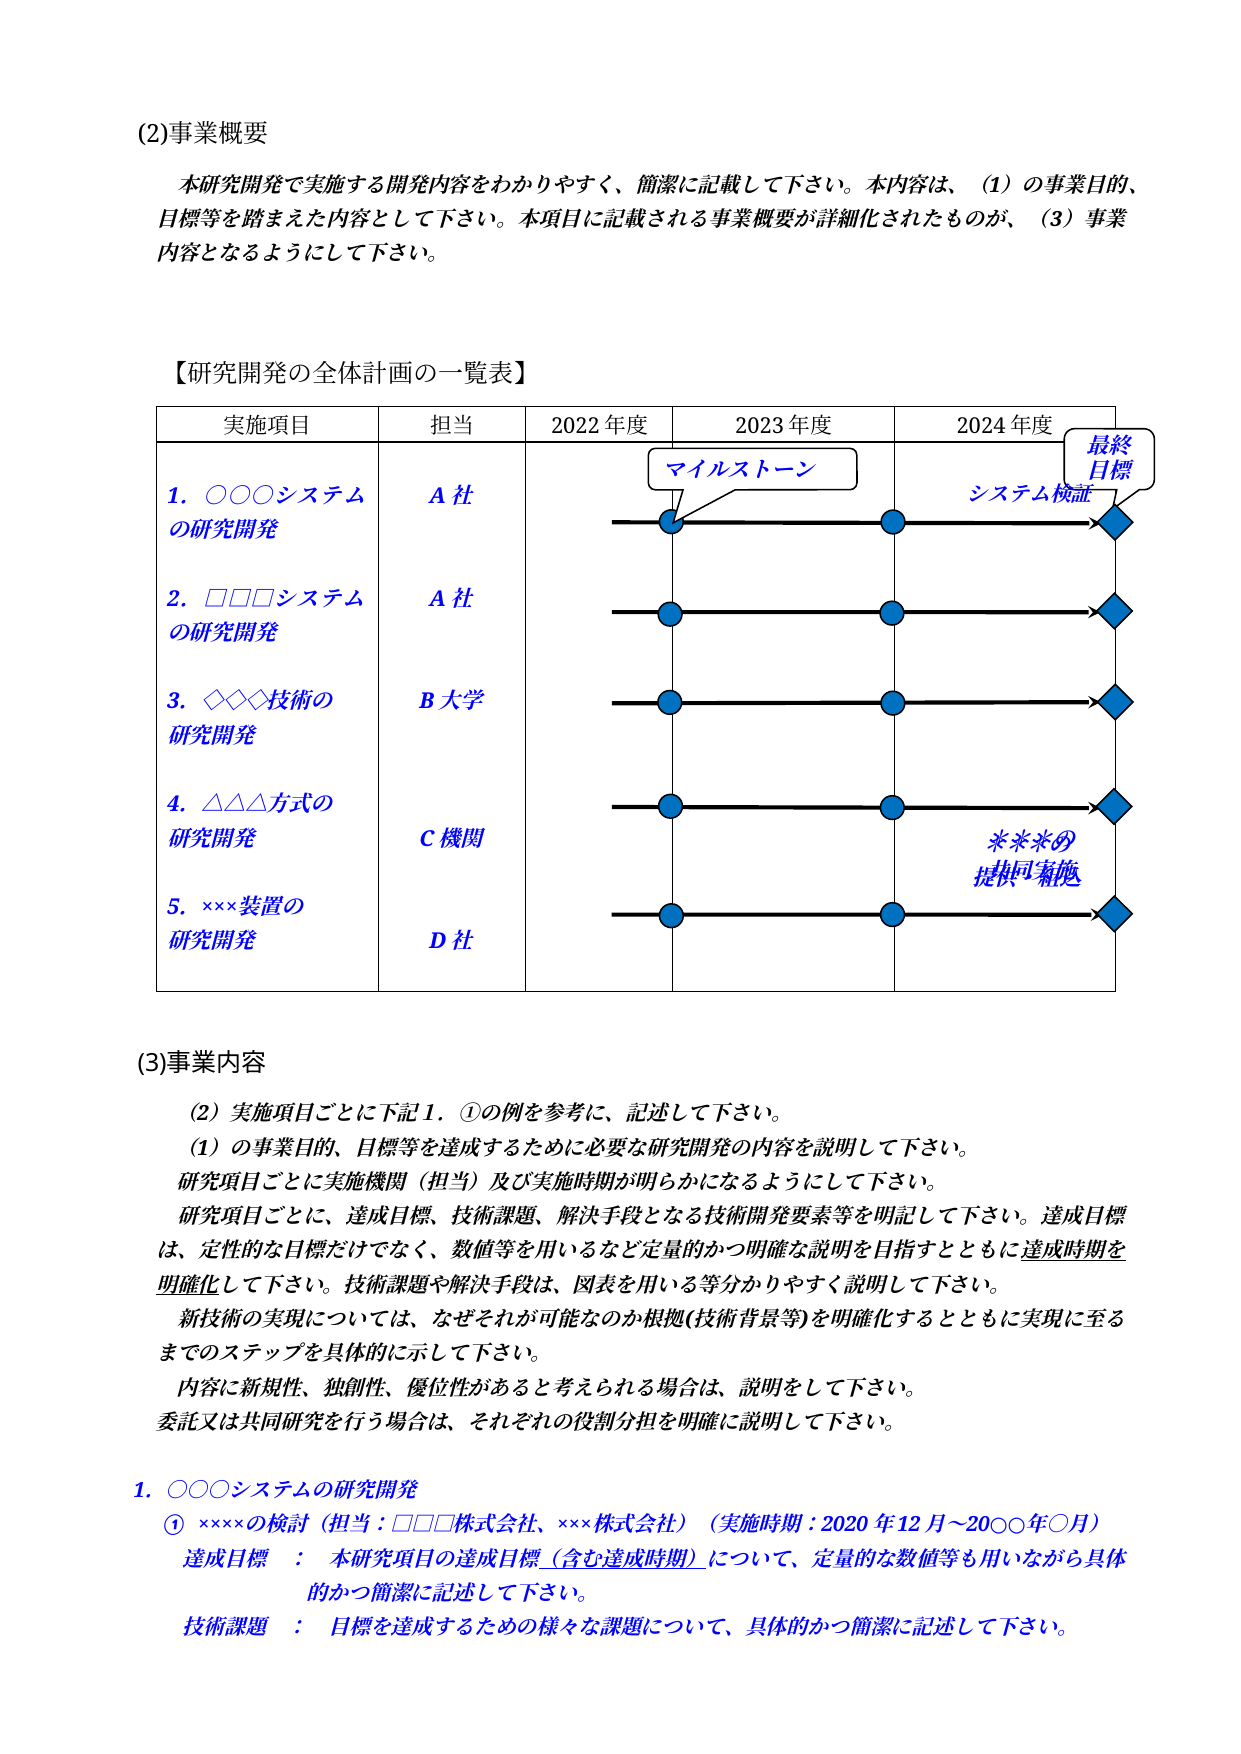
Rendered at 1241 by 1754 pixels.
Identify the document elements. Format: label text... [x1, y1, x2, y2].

table_cell [673, 917, 894, 991]
text 研究項目ごとに実施機関（担当）及び実施時期が明らかになるようにして下さい。 [134, 1163, 1128, 1197]
table_header 担当 [379, 407, 525, 441]
table_cell [673, 705, 894, 805]
table_cell [526, 443, 672, 991]
table_cell [673, 810, 894, 912]
text 新技術の実現については、なぜそれが可能なのか根拠(技術背景等)を明確化するとともに実現に至るまでのステップを具体的に示して下さい。 [156, 1300, 1128, 1369]
table_cell [673, 443, 894, 520]
table_header 2022年度 [526, 407, 672, 441]
table_header 2024年度 [895, 407, 1115, 441]
text (2)事業概要 [112, 98, 1128, 166]
text 本研究開発で実施する開発内容をわかりやすく、簡潔に記載して下さい。本内容は、（1）の事業目的、目標等を踏まえた内容として下さい。本項目に記載される事業概要が詳細化されたものが、（3）事業内容となるようにして下さい。 [156, 166, 1128, 269]
text 【研究開発の全体計画の一覧表】 [112, 337, 1128, 406]
table_cell A社 A社 B大学 C機関 D社 [379, 443, 525, 991]
text (3)事業内容 [112, 1026, 1128, 1094]
table_header 実施項目 [157, 407, 378, 441]
text 内容に新規性、独創性、優位性があると考えられる場合は、説明をして下さい。 [134, 1369, 1128, 1403]
text （2）実施項目ごとに下記１．①の例を参考に、記述して下さい。 [134, 1094, 1128, 1129]
text 委託又は共同研究を行う場合は、それぞれの役割分担を明確に説明して下さい。 [134, 1403, 1128, 1437]
table_cell 1．○○○システムの研究開発 2．□□□システムの研究開発 3．◇◇◇技術の 研究開発 4．△△△方式の 研究開発 5．×××装置の 研究開発 [157, 443, 378, 991]
table_header 2023年度 [673, 407, 894, 441]
list ××××の検討（担当：□□□株式会社、×××株式会社）（実施時期：2020年12月～20○○年○月） [160, 1506, 1128, 1540]
text 1．○○○システムの研究開発 [112, 1472, 1128, 1506]
text 達成目標 ： 本研究項目の達成目標（含む達成時期）について、定量的な数値等も用いながら具体的かつ簡潔に記述して下さい。 [182, 1540, 1128, 1609]
table_cell [673, 615, 894, 701]
table_cell [895, 443, 1115, 991]
table_cell [673, 525, 894, 610]
text （1）の事業目的、目標等を達成するために必要な研究開発の内容を説明して下さい。 [134, 1129, 1128, 1163]
text 研究項目ごとに、達成目標、技術課題、解決手段となる技術開発要素等を明記して下さい。達成目標は、定性的な目標だけでなく、数値等を用いるなど定量的かつ明確な説明を目指すとともに達成時期を明確化して下さい。技術課題や解決手段は、図表を用いる等分かりやすく説明して下さい。 [156, 1197, 1128, 1300]
text 技術課題 ： 目標を達成するための様々な課題について、具体的かつ簡潔に記述して下さい。 [182, 1609, 1128, 1643]
